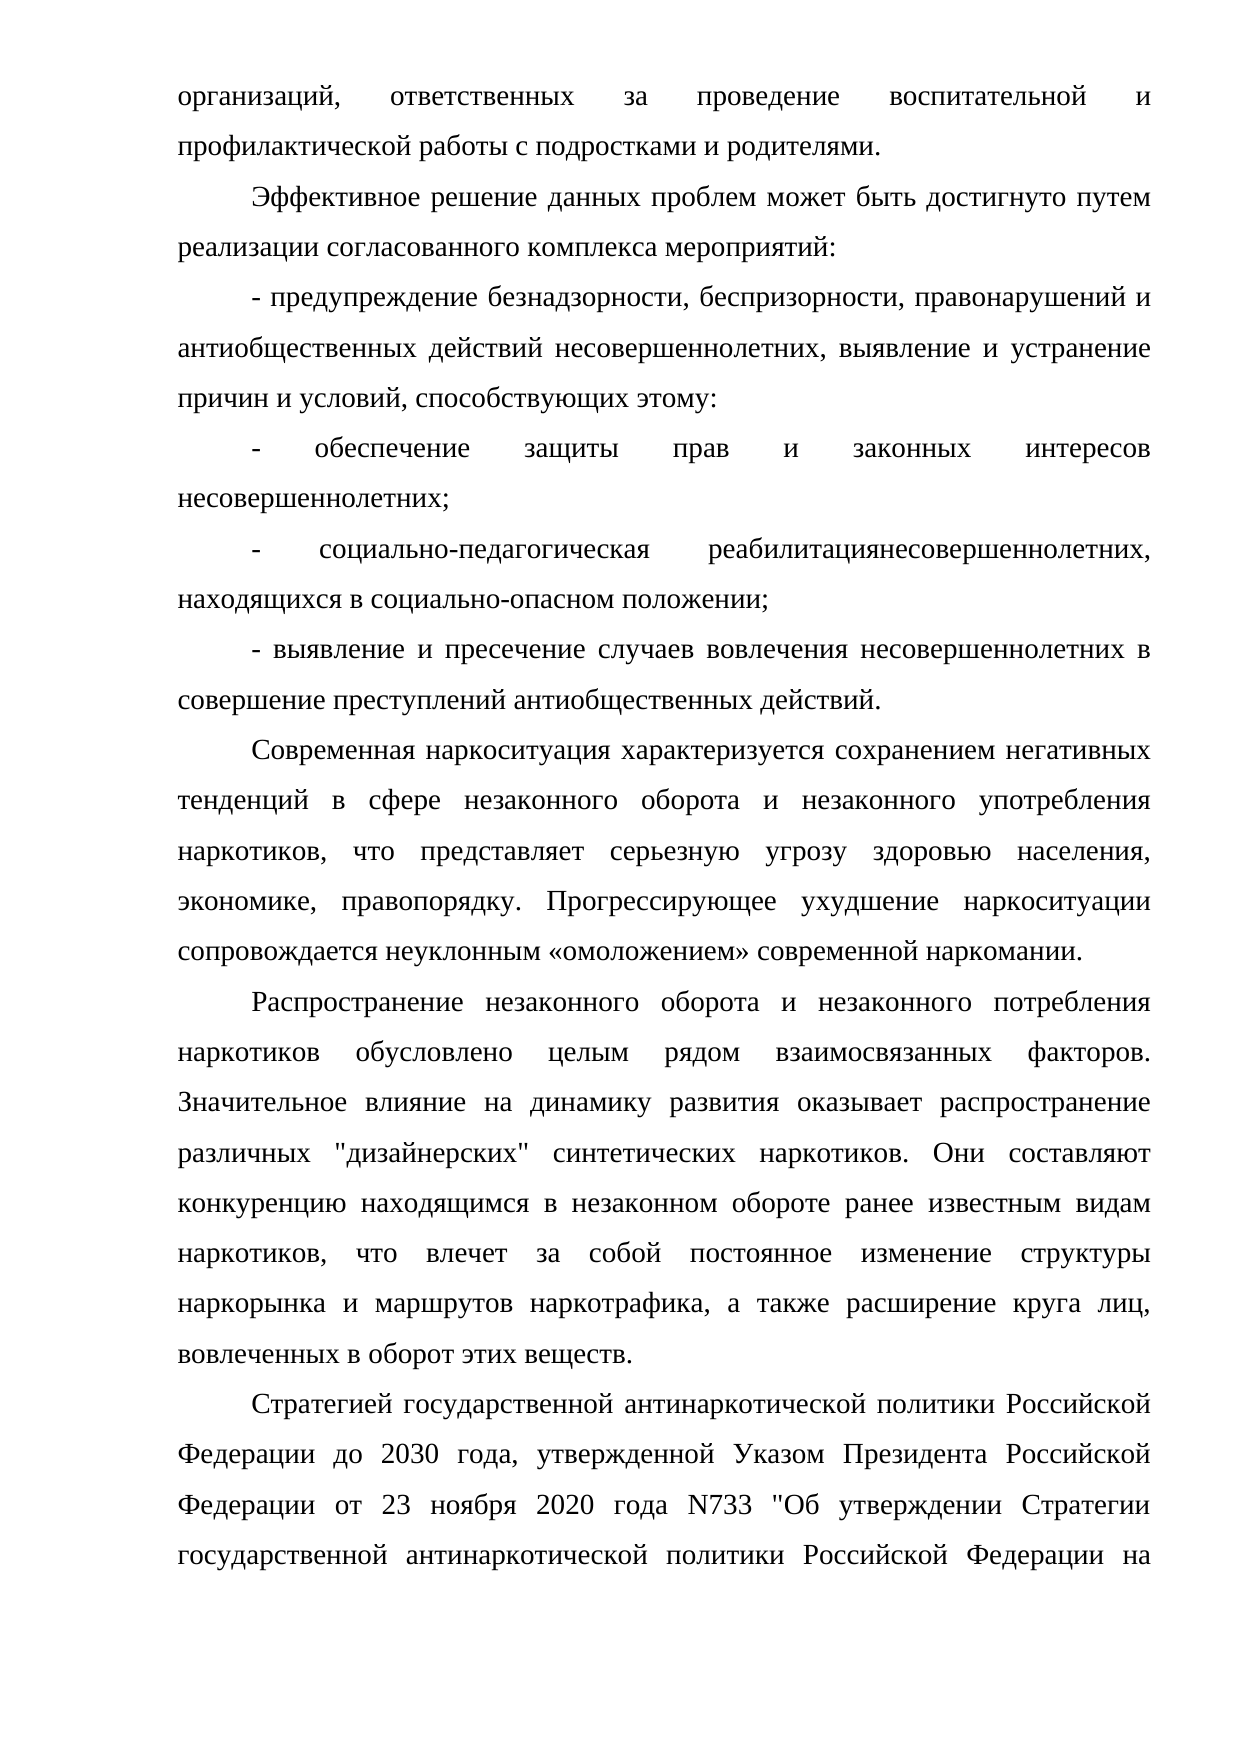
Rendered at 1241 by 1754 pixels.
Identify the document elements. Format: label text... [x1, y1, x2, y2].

text Эффективное решение данных проблем может быть достигнуто путем реализации согласованного комплекса мероприятий: [177, 179, 1152, 263]
text - социально-педагогическая реабилитациянесовершеннолетних, находящихся в социально-опасном положении; [177, 531, 1152, 615]
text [177, 78, 1152, 162]
text Распространение незаконного оборота и незаконного потребления наркотиков обусловлено целым рядом взаимосвязанных факторов. Значительное влияние на динамику развития оказывает распространение различных "дизайнерских" синтетических наркотиков. Они составляют конкуренцию находящимся в незаконном обороте ранее известным видам наркотиков, что влечет за собой постоянное изменение структуры наркорынка и маршрутов наркотрафика, а также расширение круга лиц, вовлеченных в оборот этих веществ. [177, 984, 1152, 1369]
text - обеспечение защиты прав и законных интересов несовершеннолетних; [177, 430, 1152, 514]
text - предупреждение безнадзорности, беспризорности, правонарушений и антиобщественных действий несовершеннолетних, выявление и устранение причин и условий, способствующих этому: [177, 279, 1152, 413]
text - выявление и пресечение случаев вовлечения несовершеннолетних в совершение преступлений антиобщественных действий. [177, 632, 1152, 715]
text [177, 1386, 1152, 1571]
text Современная наркоситуация характеризуется сохранением негативных тенденций в сфере незаконного оборота и незаконного употребления наркотиков, что представляет серьезную угрозу здоровью населения, экономике, правопорядку. Прогрессирующее ухудшение наркоситуации сопровождается неуклонным «омоложением» современной наркомании. [177, 732, 1152, 967]
